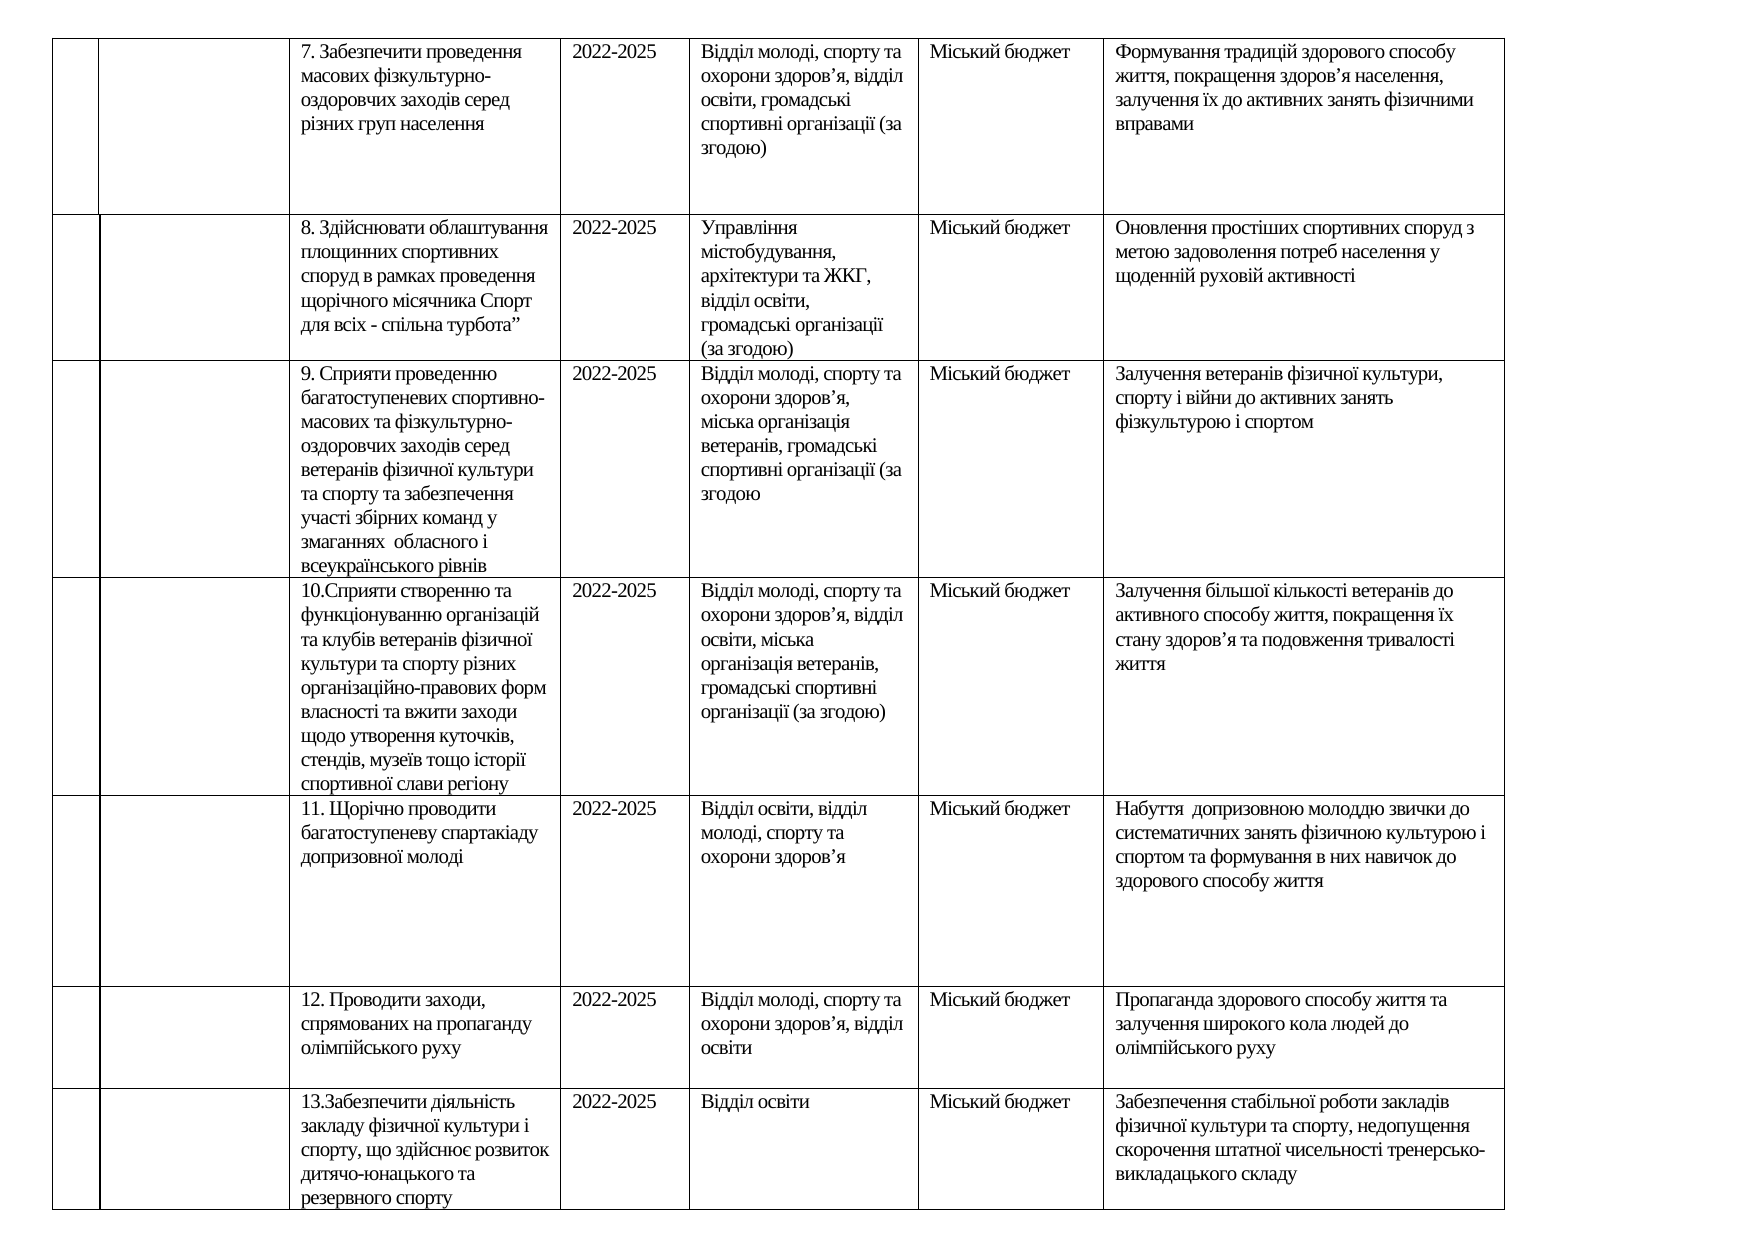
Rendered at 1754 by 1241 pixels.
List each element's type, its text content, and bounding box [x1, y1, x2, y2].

table_cell [101, 987, 289, 1088]
table_cell Відділ освіти, відділ молоді, спорту та охорони здоров’я [690, 796, 918, 986]
table_cell Відділ молоді, спорту та охорони здоров’я, міська організація ветеранів, громадські спортивні організації (за згодою [690, 361, 918, 577]
table_cell [101, 796, 289, 986]
table_cell Управління містобудування, архітектури та ЖКГ, відділ освіти, громадські організації (за згодою) [690, 215, 918, 360]
table_cell 9. Сприяти проведенню багатоступеневих спортивно-масових та фізкультурно-оздоровчих заходів серед ветеранів фізичної культури та спорту та забезпечення участі збірних команд у змаганнях обласного і всеукраїнського рівнів [290, 361, 560, 577]
table_cell 12. Проводити заходи, спрямованих на пропаганду олімпійського руху [290, 987, 560, 1088]
table_cell Міський бюджет [919, 578, 1103, 795]
table_cell [53, 361, 99, 577]
table_cell 2022-2025 [561, 796, 689, 986]
table_cell Набуття допризовною молоддю звички до систематичних занять фізичною культурою і спортом та формування в них навичок до здорового способу життя [1104, 796, 1504, 986]
table_cell 11. Щорічно проводити багатоступеневу спартакіаду допризовної молоді [290, 796, 560, 986]
table_cell [53, 796, 99, 986]
table_cell [101, 578, 289, 795]
table_cell [53, 215, 99, 360]
table_cell 7. Забезпечити проведення масових фізкультурно-оздоровчих заходів серед різних груп населення [290, 39, 560, 214]
table_cell Міський бюджет [919, 1089, 1103, 1209]
table_cell 2022-2025 [561, 578, 689, 795]
table_cell Відділ молоді, спорту та охорони здоров’я, відділ освіти [690, 987, 918, 1088]
table_cell [101, 215, 289, 360]
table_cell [290, 1089, 560, 1209]
table_cell Пропаганда здорового способу життя та залучення широкого кола людей до олімпійського руху [1104, 987, 1504, 1088]
table_cell [101, 361, 289, 577]
table_cell 2022-2025 [561, 987, 689, 1088]
table_cell Міський бюджет [919, 361, 1103, 577]
table_cell 2022-2025 [561, 215, 689, 360]
table_cell Відділ молоді, спорту та охорони здоров’я, відділ освіти, громадські спортивні організації (за згодою) [690, 39, 918, 214]
table_cell [101, 1089, 289, 1209]
table_cell Залучення більшої кількості ветеранів до активного способу життя, покращення їх стану здоров’я та подовження тривалості життя [1104, 578, 1504, 795]
table_cell [53, 578, 99, 795]
table_cell Міський бюджет [919, 39, 1103, 214]
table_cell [1104, 1089, 1504, 1209]
table_cell 2022-2025 [561, 1089, 689, 1209]
table_cell Відділ освіти [690, 1089, 918, 1209]
table_cell ІІ [53, 39, 98, 214]
table_cell 2022-2025 [561, 39, 689, 214]
table_cell Залучення ветеранів фізичної культури, спорту і війни до активних занять фізкультурою і спортом [1104, 361, 1504, 577]
table_cell 2022-2025 [561, 361, 689, 577]
table_cell [53, 987, 99, 1088]
table_cell 8. Здійснювати облаштування площинних спортивних споруд в рамках проведення щорічного місячника Спорт для всіх - спільна турбота” [290, 215, 560, 360]
table_cell Формування традицій здорового способу життя, покращення здоров’я населення, залучення їх до активних занять фізичними вправами [1104, 39, 1504, 214]
table_cell Міський бюджет [919, 796, 1103, 986]
table_cell Міський бюджет [919, 215, 1103, 360]
table_cell Міський бюджет [919, 987, 1103, 1088]
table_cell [99, 39, 289, 214]
table_cell [53, 1089, 99, 1209]
table_cell Відділ молоді, спорту та охорони здоров’я, відділ освіти, міська організація ветеранів, громадські спортивні організації (за згодою) [690, 578, 918, 795]
table_cell Оновлення простіших спортивних споруд з метою задоволення потреб населення у щоденній руховій активності [1104, 215, 1504, 360]
table_cell 10.Сприяти створенню та функціонуванню організацій та клубів ветеранів фізичної культури та спорту різних організаційно-правових форм власності та вжити заходи щодо утворення куточків, стендів, музеїв тощо історії спортивної слави регіону [290, 578, 560, 795]
